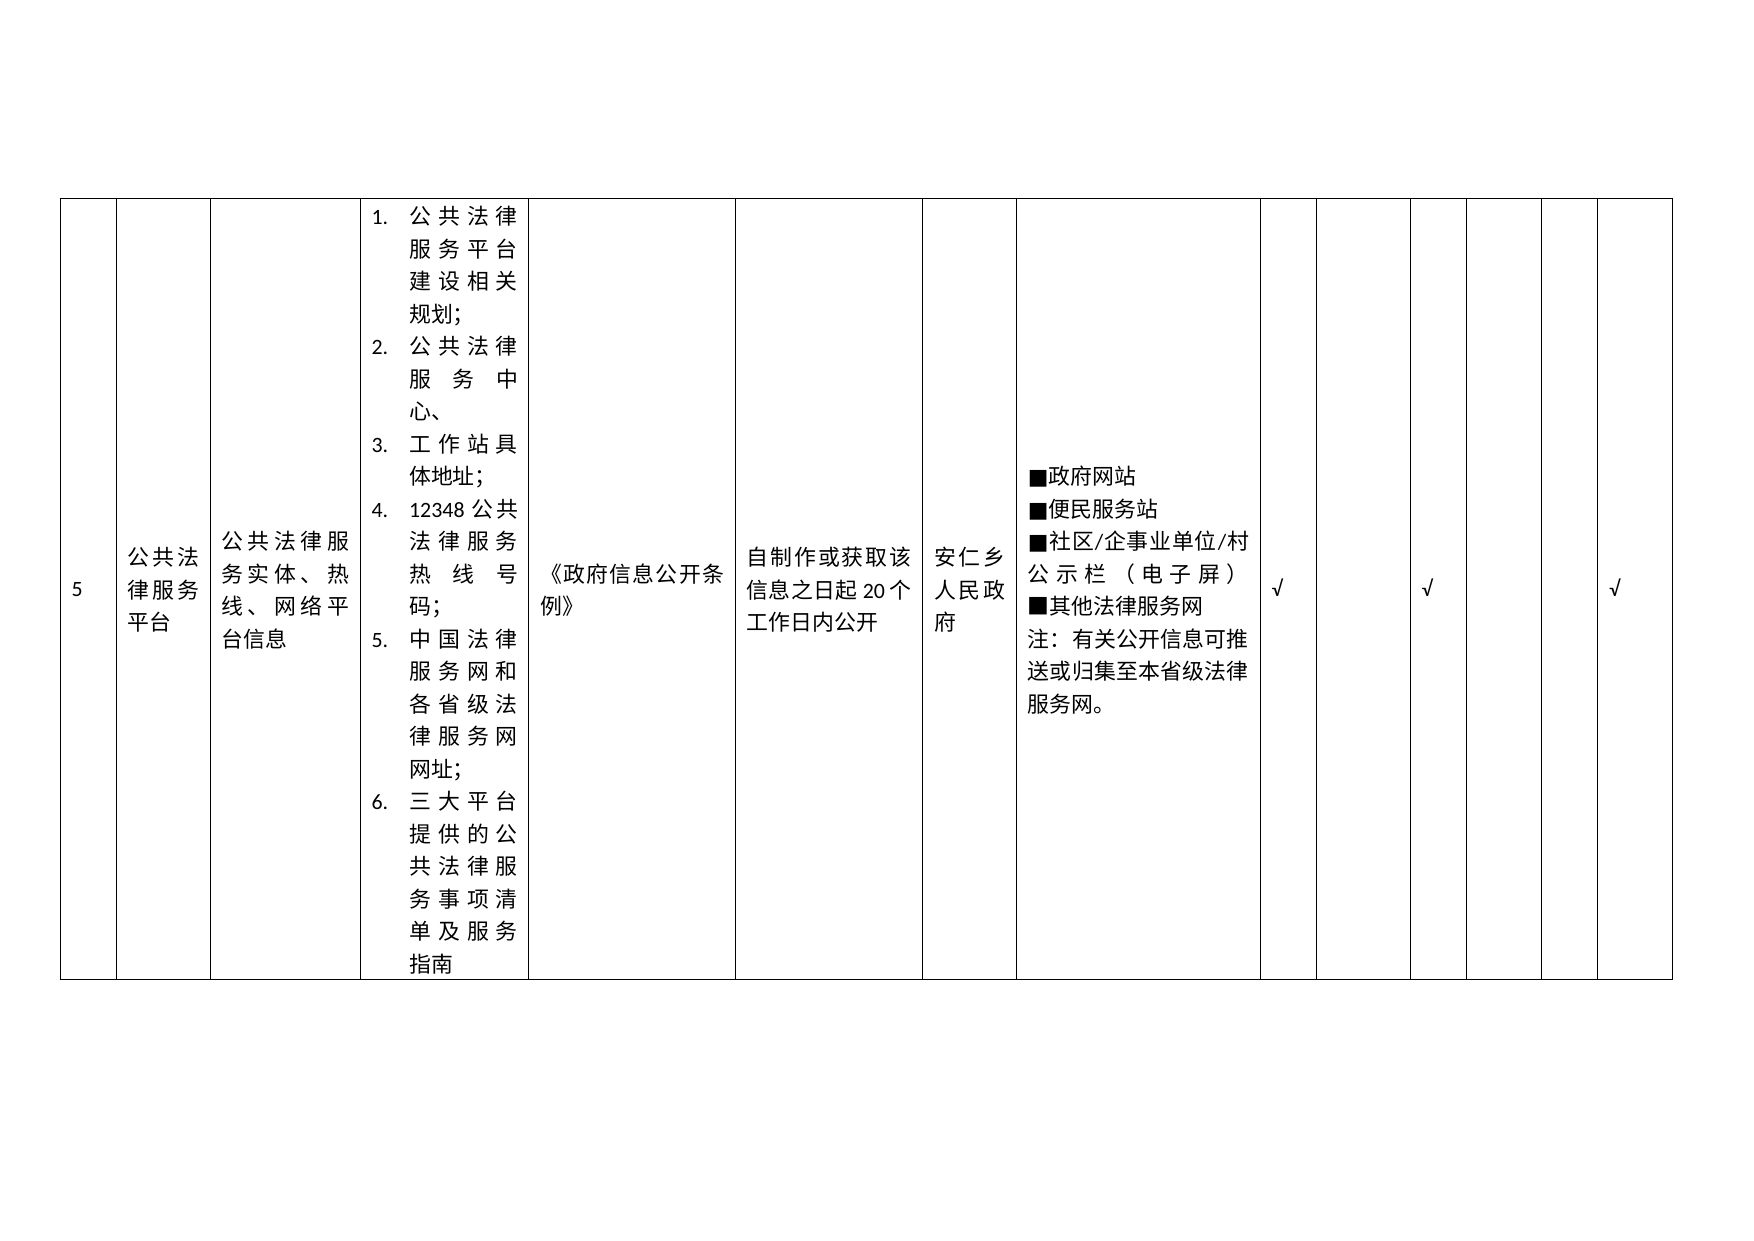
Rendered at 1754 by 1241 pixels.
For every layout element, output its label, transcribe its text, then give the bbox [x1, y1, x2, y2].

table_cell [1317, 199, 1410, 979]
table_cell 自制作或获取该信息之日起20个工作日内公开 [736, 199, 922, 979]
table_cell 安仁乡人民政府 [923, 199, 1016, 979]
table_cell 公共法律服务平台 [117, 199, 210, 979]
table_cell √ [1598, 199, 1672, 979]
table_cell 公共法律服务实体、热线、网络平台信息 [211, 199, 360, 979]
table_cell [1542, 199, 1597, 979]
table_cell √ [1261, 199, 1316, 979]
table_cell 《政府信息公开条例》 [529, 199, 735, 979]
table_cell √ [1411, 199, 1466, 979]
table_cell 公共法律服务平台建设相关规划； 公共法律服务中心、 工作站具体地址； 12348公共法律服务热线号码； 中国法律服务网和各省级法律服务网网址； 三大平台提供的公共法律服务事项清单及服务指南 [361, 199, 528, 979]
table_cell ■政府网站 ■便民服务站 ■社区/企事业单位/村公示栏（电子屏） ■其他法律服务网 注：有关公开信息可推送或归集至本省级法律服务网。 [1017, 199, 1260, 979]
table_cell [1467, 199, 1541, 979]
table_cell 5 [61, 199, 116, 979]
